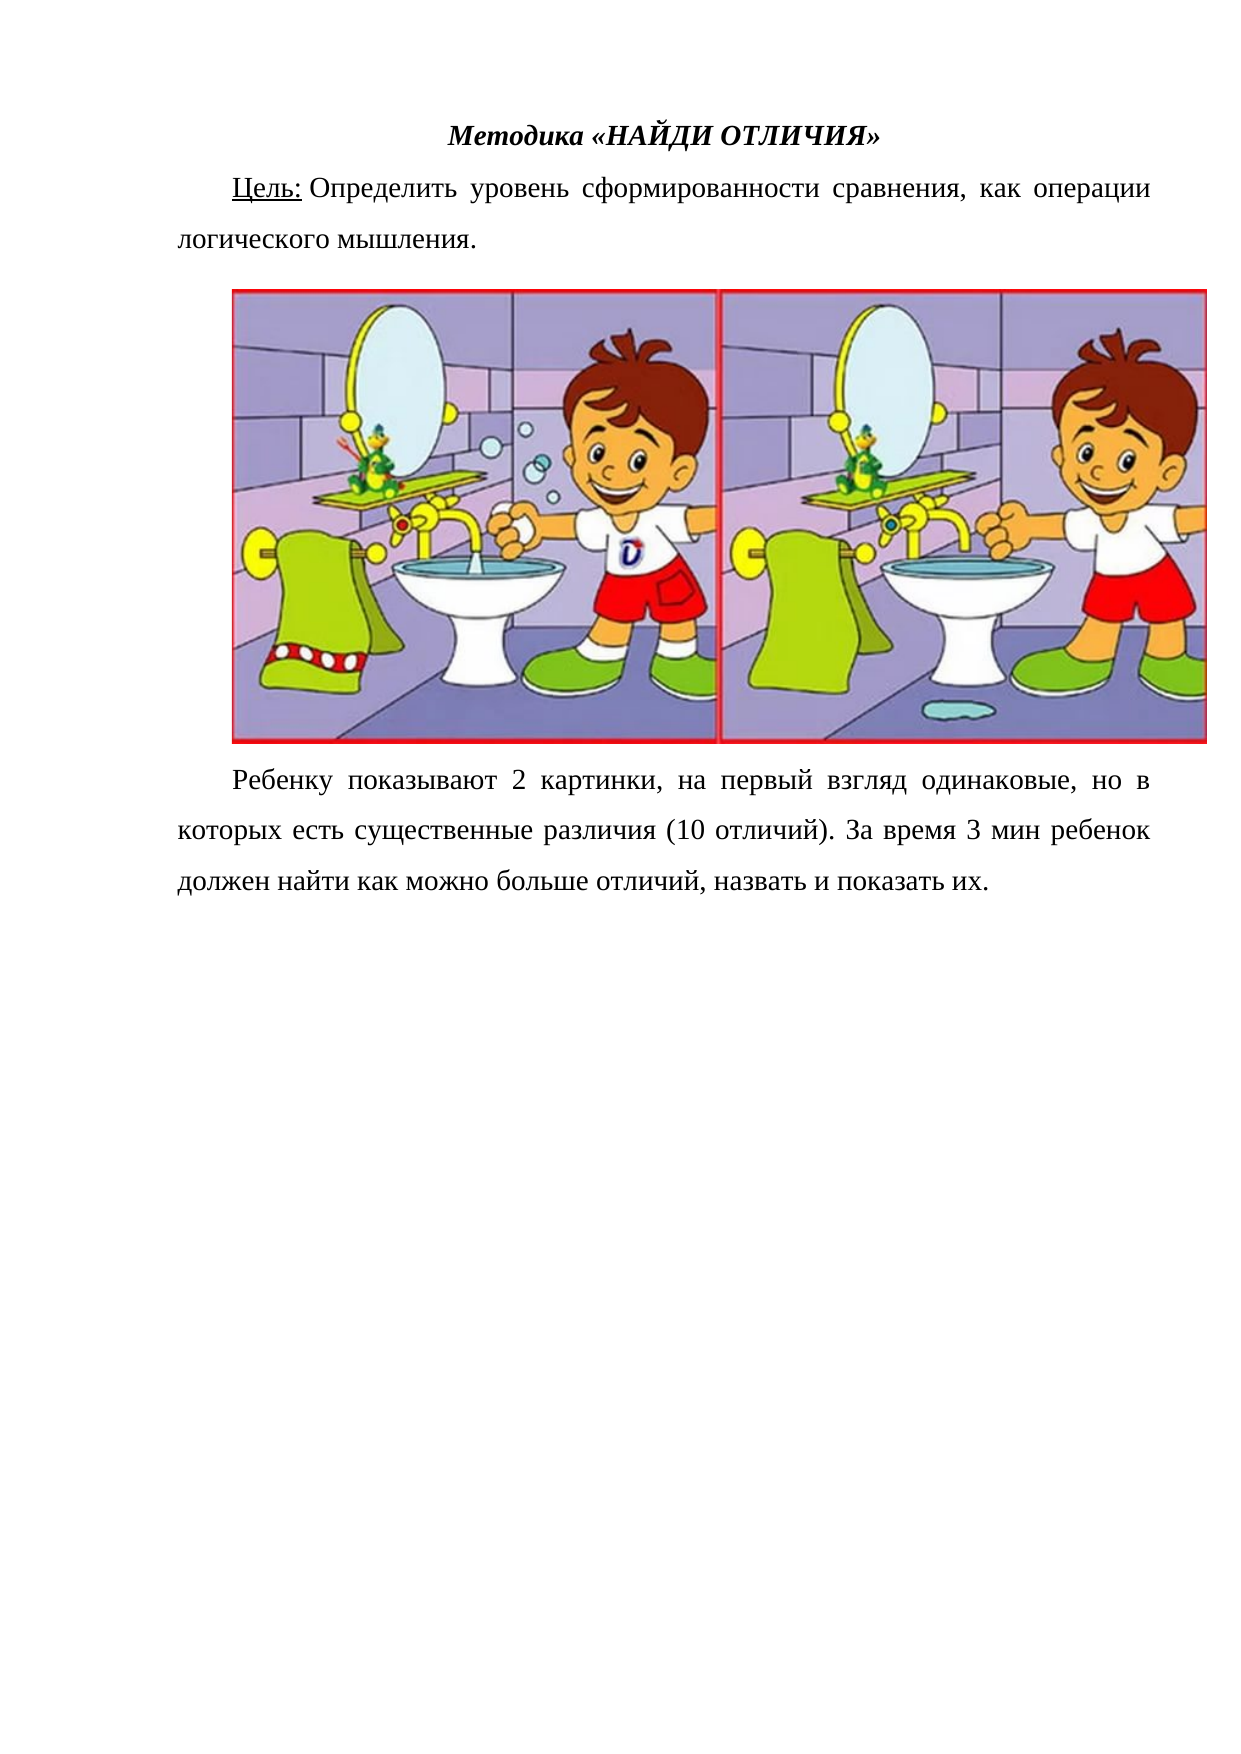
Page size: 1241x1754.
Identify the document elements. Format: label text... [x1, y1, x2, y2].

picture [231, 289, 1207, 744]
text Ребенку показывают 2 картинки, на первый взгляд одинаковые, но в которых есть существенные различия (10 отличий). За время 3 мин ребенок должен найти как можно больше отличий, назвать и показать их. [177, 762, 1152, 896]
text Методика «НАЙДИ ОТЛИЧИЯ» [177, 118, 1152, 152]
text Цель: Определить уровень сформированности сравнения, как операции логического мышления. [177, 170, 1152, 254]
